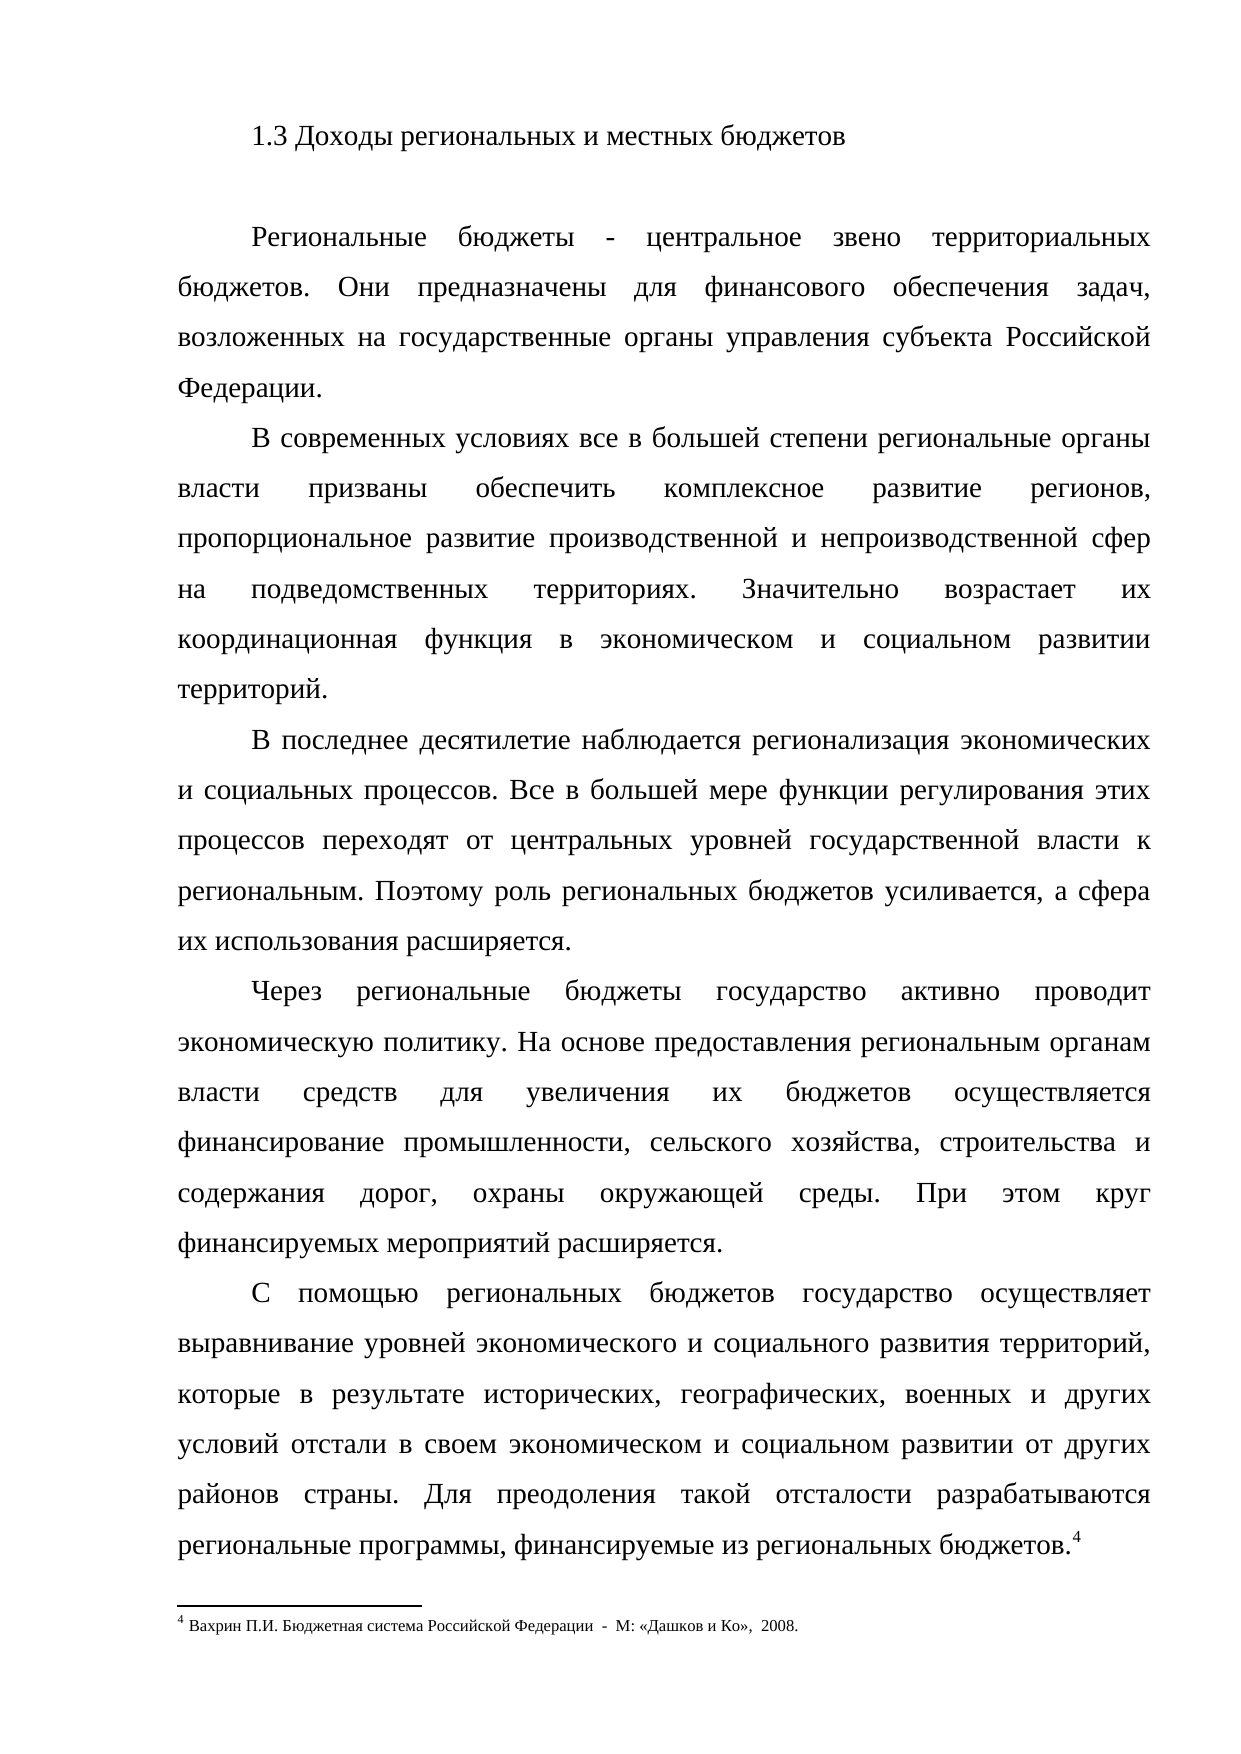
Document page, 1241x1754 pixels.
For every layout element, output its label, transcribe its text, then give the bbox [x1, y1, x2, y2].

text В последнее десятилетие наблюдается регионализация экономических и социальных процессов. Все в большей мере функции регулирования этих процессов переходят от центральных уровней государственной власти к региональным. Поэтому роль региональных бюджетов усиливается, а сфера их использования расширяется. [177, 722, 1152, 957]
text 1.3 Доходы региональных и местных бюджетов [177, 118, 1152, 152]
text Региональные бюджеты - центральное звено территориальных бюджетов. Они предназначены для финансового обеспечения задач, возложенных на государственные органы управления субъекта Российской Федерации. [177, 219, 1152, 403]
text Через региональные бюджеты государство активно проводит экономическую политику. На основе предоставления региональным органам власти средств для увеличения их бюджетов осуществляется финансирование промышленности, сельского хозяйства, строительства и содержания дорог, охраны окружающей среды. При этом круг финансируемых мероприятий расширяется. [177, 973, 1152, 1258]
text В современных условиях все в большей степени региональные органы власти призваны обеспечить комплексное развитие регионов, пропорциональное развитие производственной и непроизводственной сфер на подведомственных территориях. Значительно возрастает их координационная функция в экономическом и социальном развитии территорий. [177, 420, 1152, 705]
text С помощью региональных бюджетов государство осуществляет выравнивание уровней экономического и социального развития территорий, которые в результате исторических, географических, военных и других условий отстали в своем экономическом и социальном развитии от других районов страны. Для преодоления такой отсталости разрабатываются региональные программы, финансируемые из региональных бюджетов. [177, 1275, 1152, 1560]
